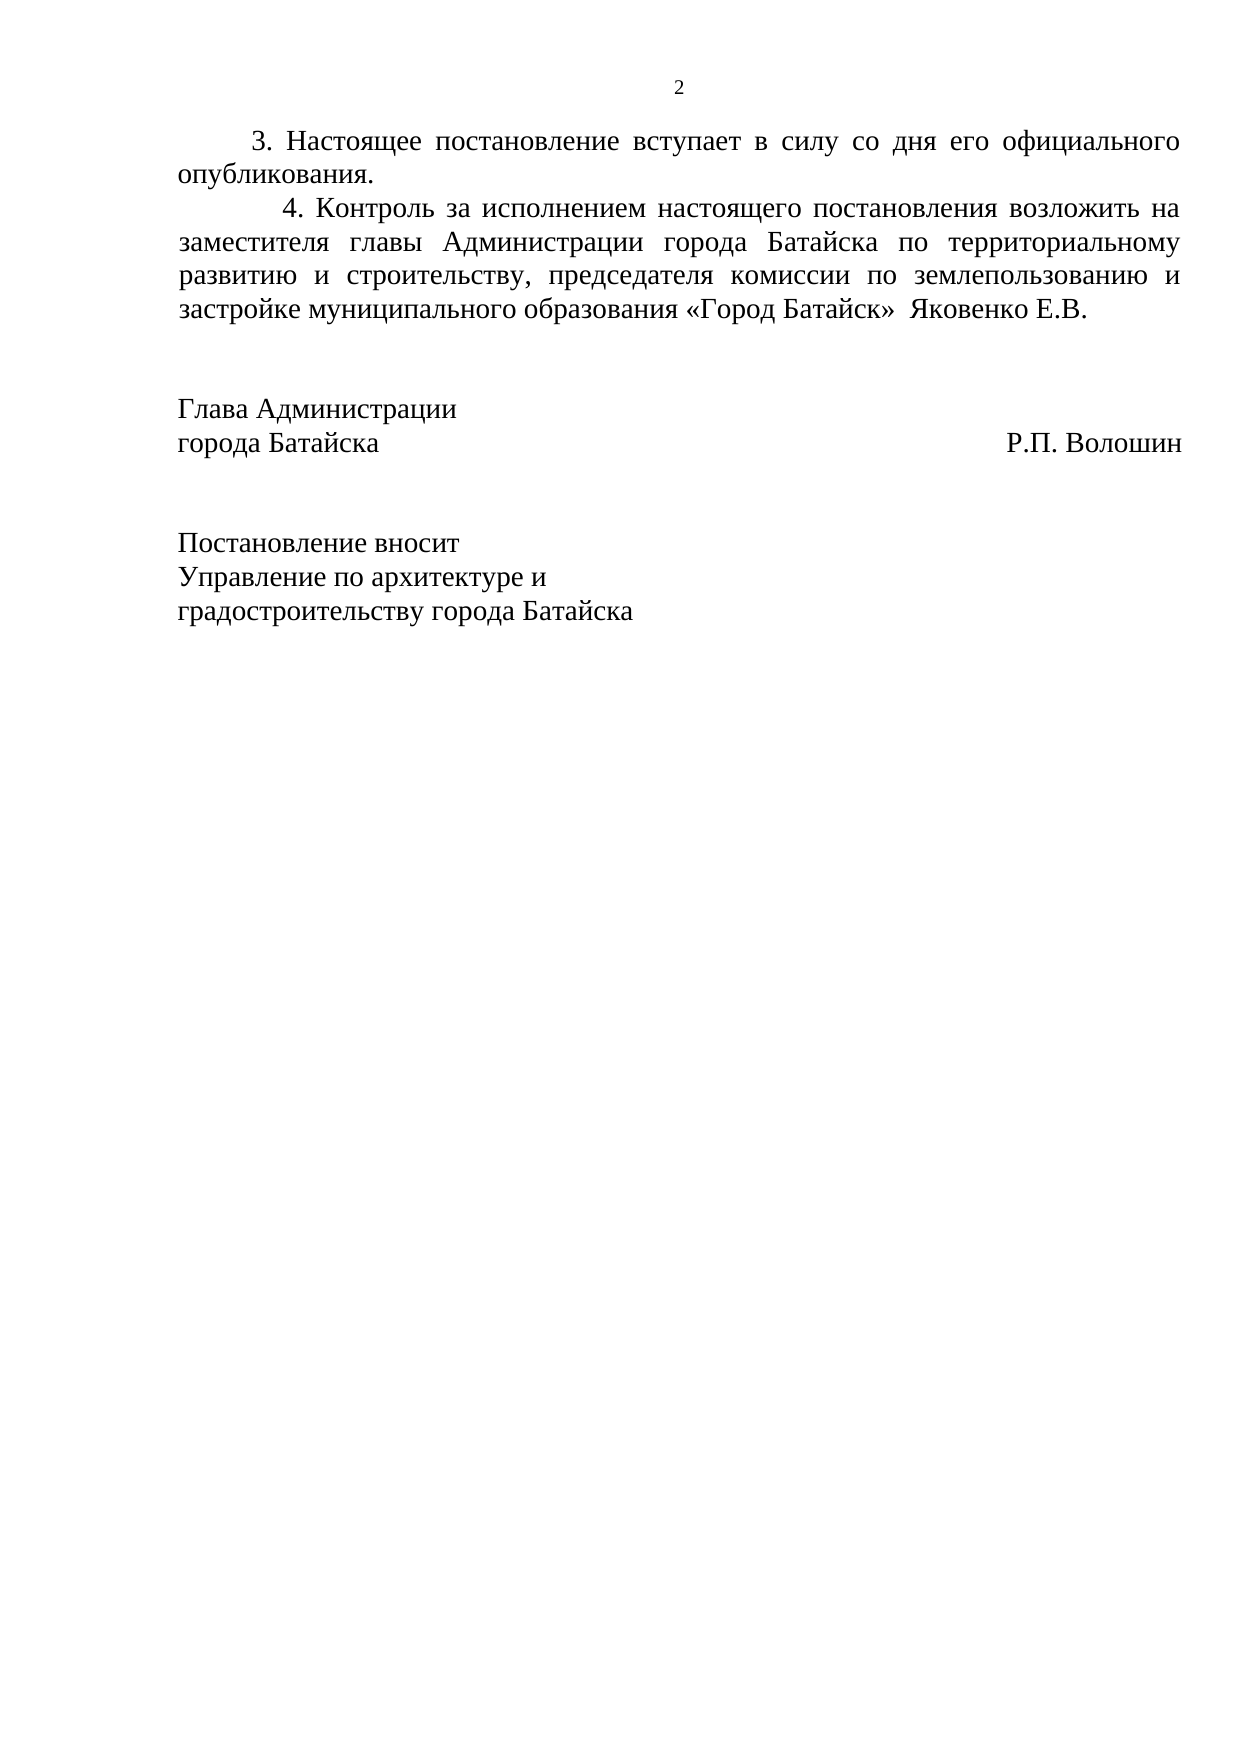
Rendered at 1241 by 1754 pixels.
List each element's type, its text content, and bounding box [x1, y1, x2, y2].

text Управление по архитектуре и [177, 559, 1181, 593]
text 4. Контроль за исполнением настоящего постановления возложить на заместителя главы Администрации города Батайска по территориальному развитию и строительству, председателя комиссии по землепользованию и застройке муниципального образования «Город Батайск» Яковенко Е.В. [179, 190, 1181, 324]
text Глава Администрации [177, 391, 1184, 425]
text 3. Настоящее постановление вступает в силу со дня его официального опубликования. [177, 123, 1181, 190]
text градостроительству города Батайска [177, 593, 1184, 626]
text Постановление вносит [177, 526, 1181, 559]
text города Батайска Р.П. Волошин [177, 425, 1184, 458]
